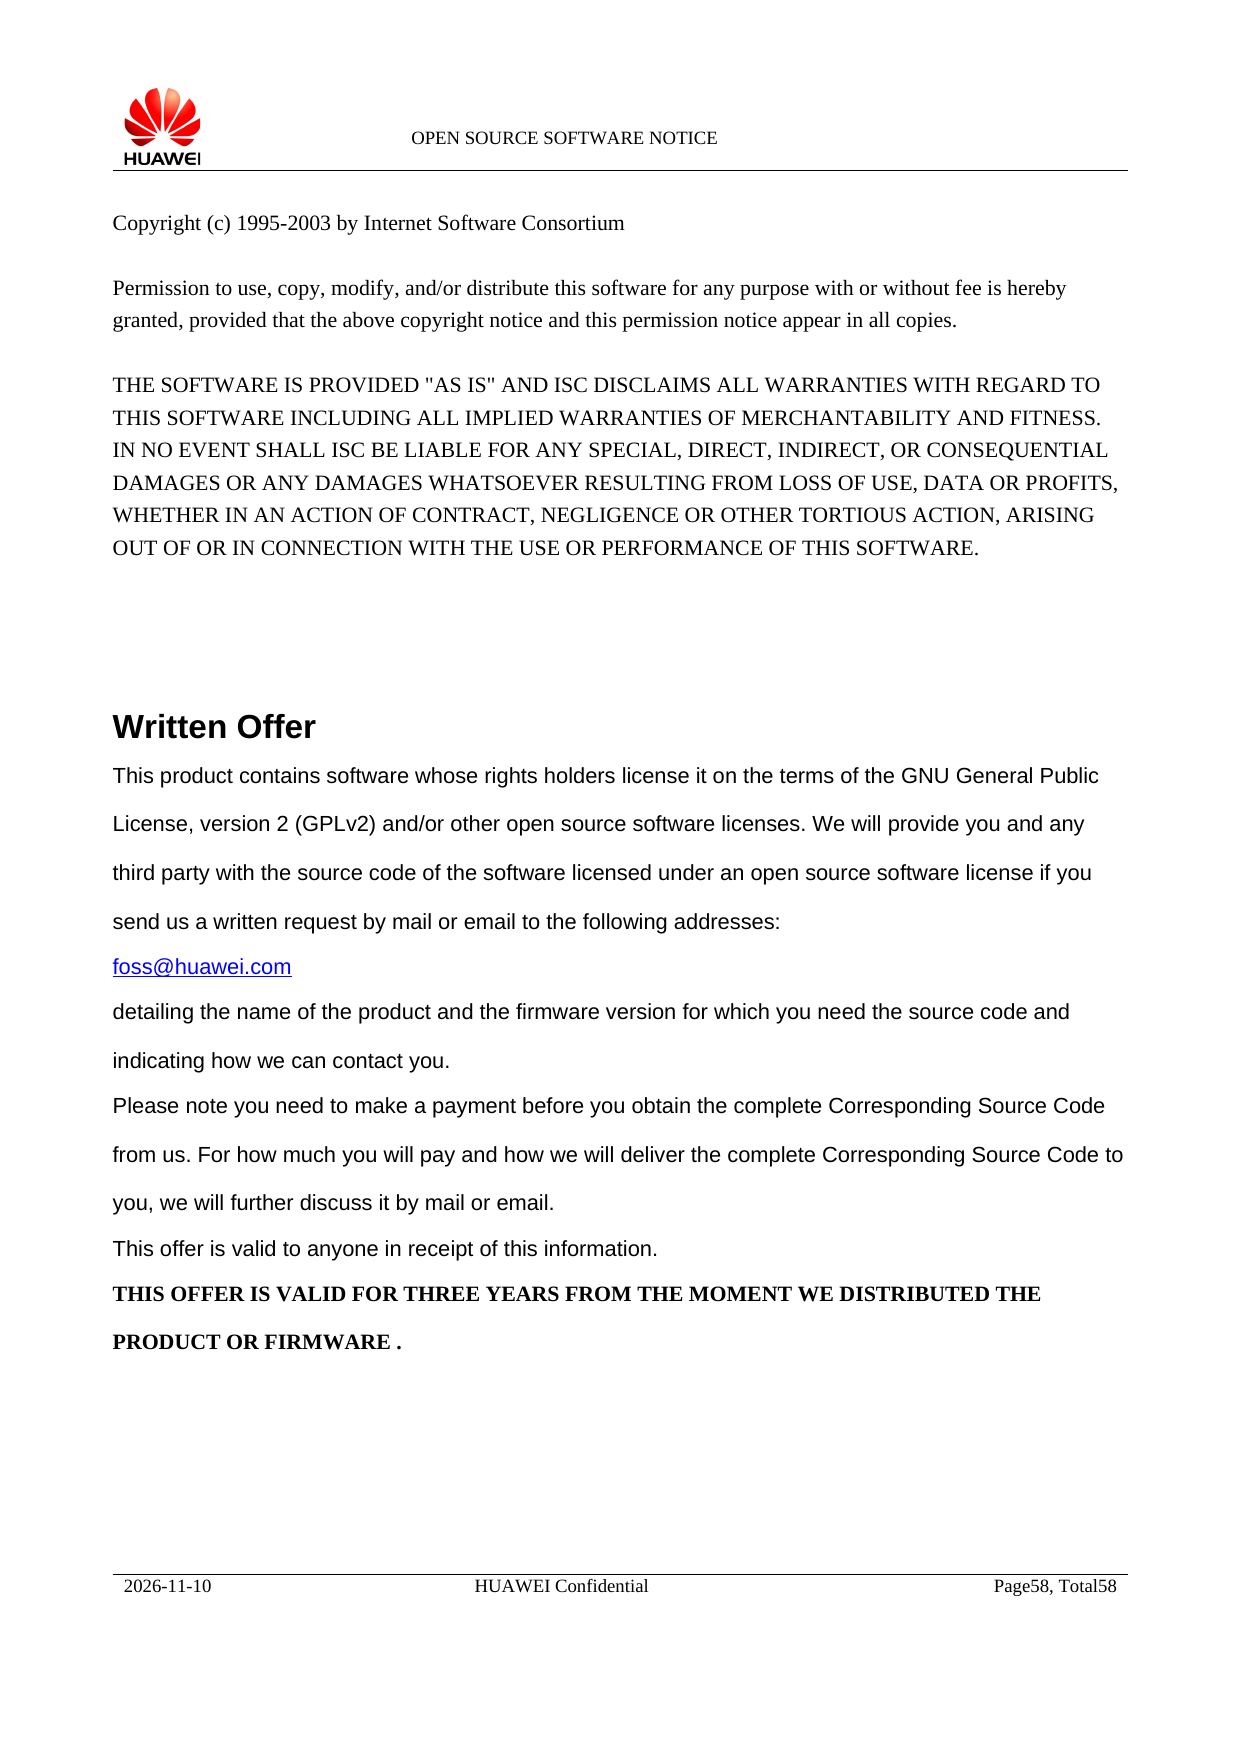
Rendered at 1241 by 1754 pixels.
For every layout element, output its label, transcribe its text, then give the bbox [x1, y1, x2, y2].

text Please note you need to make a payment before you obtain the complete Corresponding Source Code from us. For how much you will pay and how we will deliver the complete Corresponding Source Code to you, we will further discuss it by mail or email. [112, 1089, 1128, 1219]
text foss@huawei.com [112, 950, 1128, 983]
text This offer is valid to anyone in receipt of this information. [112, 1232, 1128, 1264]
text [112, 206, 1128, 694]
text Written Offer [112, 694, 1128, 759]
text This product contains software whose rights holders license it on the terms of the GNU General Public License, version 2 (GPLv2) and/or other open source software licenses. We will provide you and any third party with the source code of the software licensed under an open source software license if you send us a written request by mail or email to the following addresses: [112, 759, 1128, 938]
text detailing the name of the product and the firmware version for which you need the source code and indicating how we can contact you. [112, 995, 1128, 1077]
text This offer is valid for three years from the moment we distributed the product or firmware . [112, 1277, 1128, 1358]
picture [124, 88, 201, 165]
